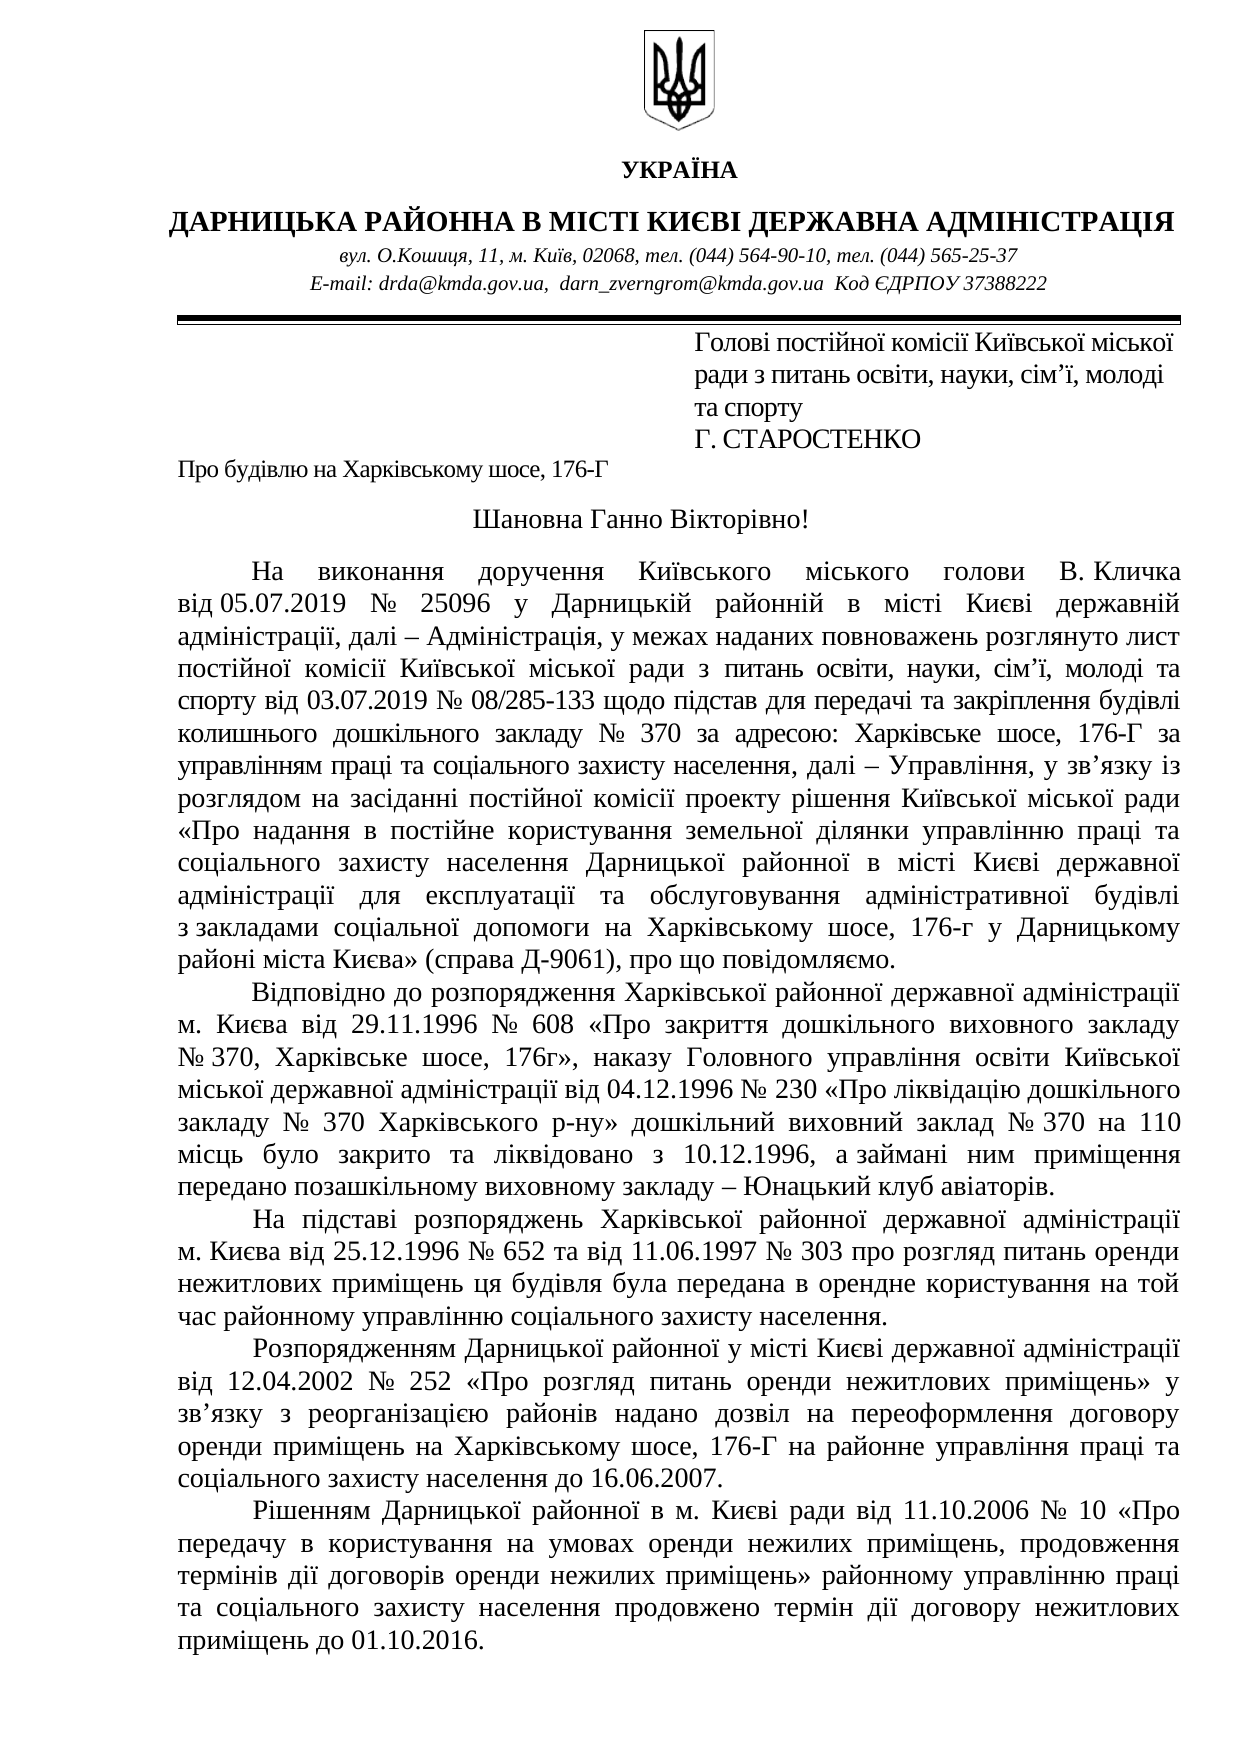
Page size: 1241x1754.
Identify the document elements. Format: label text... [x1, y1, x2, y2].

text вул. О.Кошиця, 11, м. Київ, 02068, тел. (044) 564-90-10, тел. (044) 565-25-37 [177, 243, 1181, 267]
text Шановна Ганно Вікторівно! [398, 502, 1181, 535]
text Розпорядженням Дарницької районної у місті Києві державної адміністрації від 12.04.2002 № 252 «Про розгляд питань оренди нежитлових приміщень» у зв’язку з реорганізацією районів надано дозвіл на переоформлення договору оренди приміщень на Харківському шосе, 176-Г на районне управління праці та соціального захисту населення до 16.06.2007. [177, 1331, 1181, 1493]
text Голові постійної комісії Київської міської ради з питань освіти, науки, сім’ї, молоді та спорту [694, 325, 1181, 422]
text E-mail: drda@kmda.gov.ua, darn_zverngrom@kmda.gov.ua Код ЄДРПОУ 37388222 [177, 271, 1181, 295]
text УКРАЇНА [177, 155, 1181, 184]
text На виконання доручення Київського міського голови В. Кличка від 05.07.2019 № 25096 у Дарницькій районній в місті Києві державній адміністрації, далі – Адміністрація, у межах наданих повноважень розглянуто лист постійної комісії Київської міської ради з питань освіти, науки, сім’ї, молоді та спорту від 03.07.2019 № 08/285-133 щодо підстав для передачі та закріплення будівлі колишнього дошкільного закладу № 370 за адресою: Харківське шосе, 176-Г за управлінням праці та соціального захисту населення, далі – Управління, у зв’язку із розглядом на засіданні постійної комісії проекту рішення Київської міської ради «Про надання в постійне користування земельної ділянки управлінню праці та соціального захисту населення Дарницької районної в місті Києві державної адміністрації для експлуатації та обслуговування адміністративної будівлі з закладами соціальної допомоги на Харківському шосе, 176-г у Дарницькому районі міста Києва» (справа Д-9061), про що повідомляємо. [177, 554, 1181, 975]
text На підставі розпоряджень Харківської районної державної адміністрації м. Києва від 25.12.1996 № 652 та від 11.06.1997 № 303 про розгляд питань оренди нежитлових приміщень ця будівля була передана в орендне користування на той час районному управлінню соціального захисту населення. [177, 1202, 1181, 1331]
text ДАРНИЦЬКА РАЙОННА В МІСТІ КИЄВІ ДЕРЖАВНА АДМІНІСТРАЦІЯ [162, 204, 1181, 238]
text Рішенням Дарницької районної в м. Києві ради від 11.10.2006 № 10 «Про передачу в користування на умовах оренди нежилих приміщень, продовження термінів дії договорів оренди нежилих приміщень» районному управлінню праці та соціального захисту населення продовжено термін дії договору нежитлових приміщень до 01.10.2016. [177, 1493, 1181, 1655]
picture [644, 30, 715, 131]
text Відповідно до розпорядження Харківської районної державної адміністрації м. Києва від 29.11.1996 № 608 «Про закриття дошкільного виховного закладу № 370, Харківське шосе, 176г», наказу Головного управління освіти Київської міської державної адміністрації від 04.12.1996 № 230 «Про ліквідацію дошкільного закладу № 370 Харківського р-ну» дошкільний виховний заклад № 370 на 110 місць було закрито та ліквідовано з 10.12.1996, а займані ним приміщення передано позашкільному виховному закладу ‒ Юнацький клуб авіаторів. [177, 975, 1181, 1202]
text Про будівлю на Харківському шосе, 176-Г [177, 454, 1181, 483]
text Г. СТАРОСТЕНКО [694, 422, 1181, 454]
